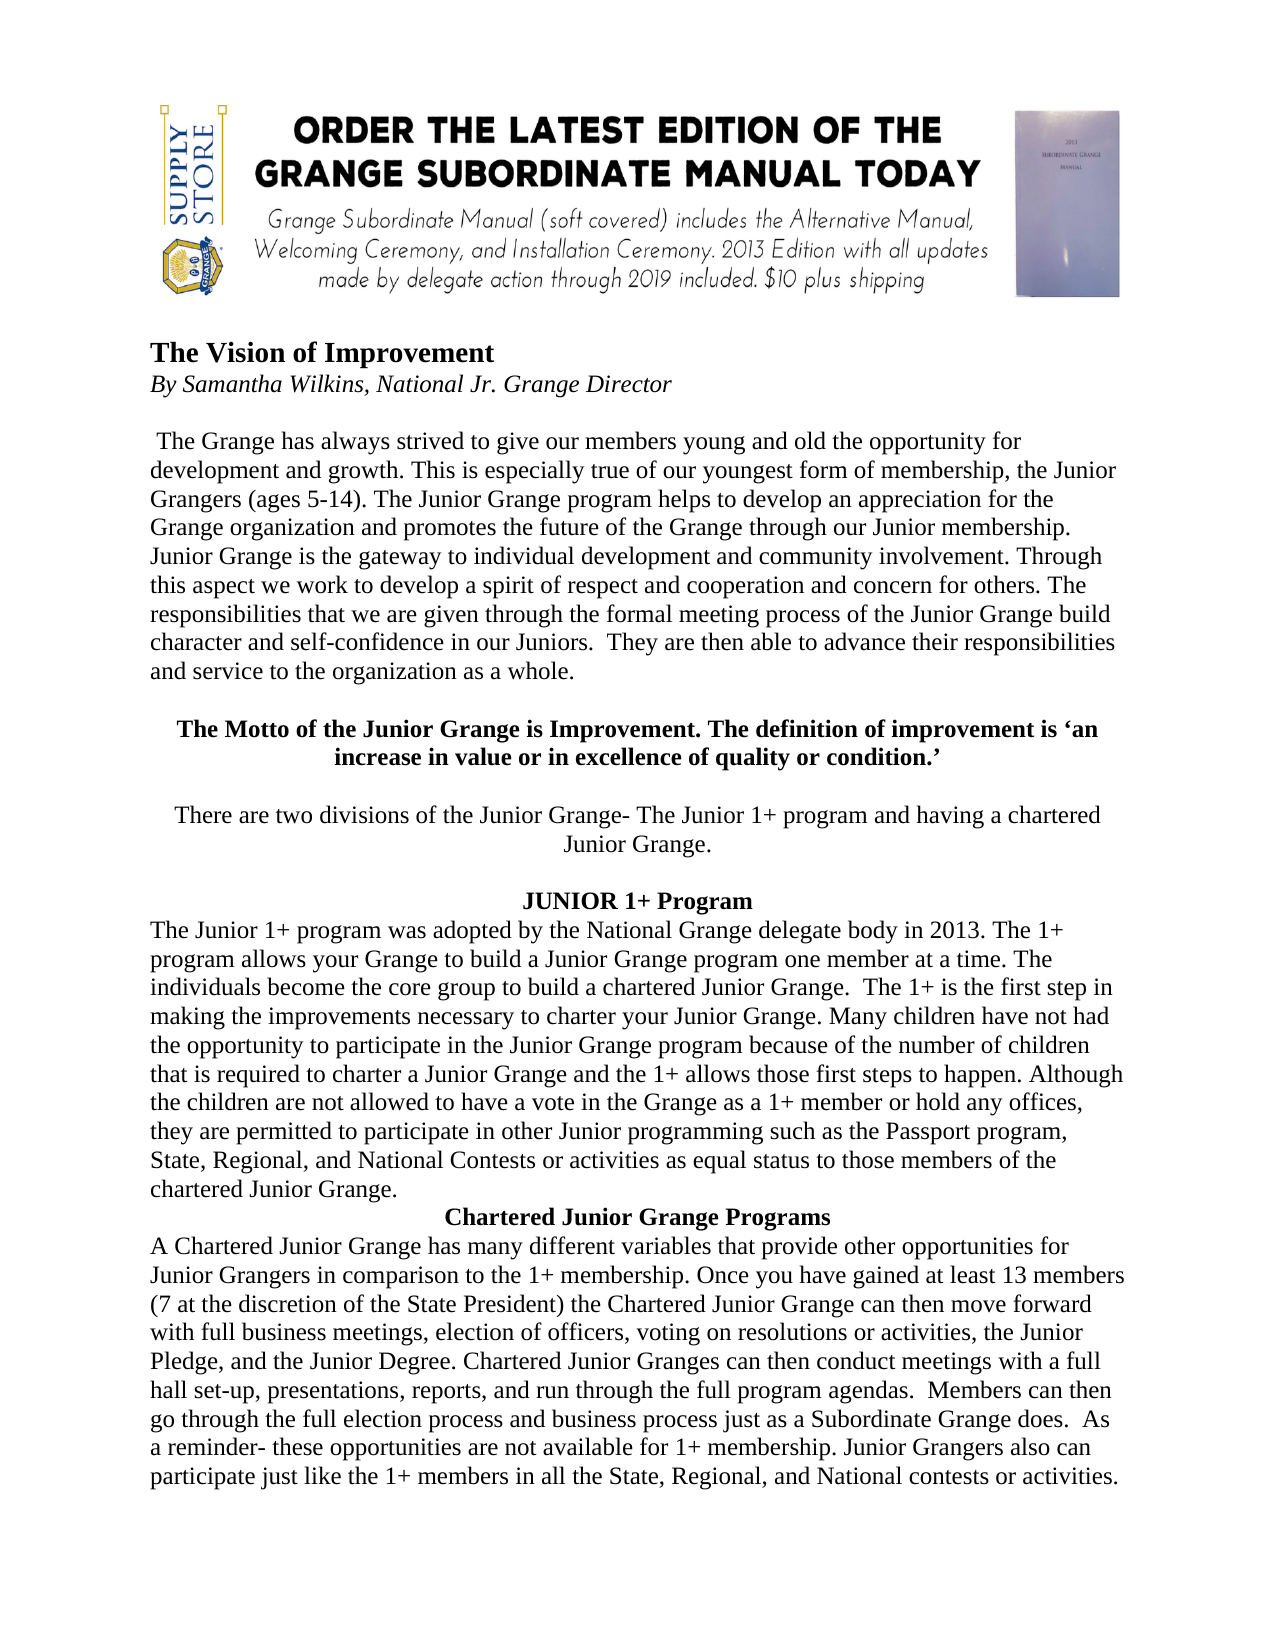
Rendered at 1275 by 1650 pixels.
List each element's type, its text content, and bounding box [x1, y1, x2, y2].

text By Samantha Wilkins, National Jr. Grange Director [150, 369, 1125, 397]
text The Junior 1+ program was adopted by the National Grange delegate body in 2013. The 1+ program allows your Grange to build a Junior Grange program one member at a time. The individuals become the core group to build a chartered Junior Grange. The 1+ is the first step in making the improvements necessary to charter your Junior Grange. Many children have not had the opportunity to participate in the Junior Grange program because of the number of children that is required to charter a Junior Grange and the 1+ allows those first steps to happen. Although the children are not allowed to have a vote in the Grange as a 1+ member or hold any offices, they are permitted to participate in other Junior programming such as the Passport program, State, Regional, and National Contests or activities as equal status to those members of the chartered Junior Grange. [150, 915, 1125, 1202]
picture [150, 105, 1125, 302]
text There are two divisions of the Junior Grange- The Junior 1+ program and having a chartered Junior Grange. [150, 800, 1125, 857]
text Chartered Junior Grange Programs [150, 1202, 1125, 1231]
text The Vision of Improvement [150, 335, 1125, 369]
text A Chartered Junior Grange has many different variables that provide other opportunities for Junior Grangers in comparison to the 1+ membership. Once you have gained at least 13 members (7 at the discretion of the State President) the Chartered Junior Grange can then move forward with full business meetings, election of officers, voting on resolutions or activities, the Junior Pledge, and the Junior Degree. Chartered Junior Granges can then conduct meetings with a full hall set-up, presentations, reports, and run through the full program agendas. Members can then go through the full election process and business process just as a Subordinate Grange does. As a reminder- these opportunities are not available for 1+ membership. Junior Grangers also can participate just like the 1+ members in all the State, Regional, and National contests or activities. [150, 1231, 1125, 1490]
text JUNIOR 1+ Program [150, 886, 1125, 915]
text The Grange has always strived to give our members young and old the opportunity for development and growth. This is especially true of our youngest form of membership, the Junior Grangers (ages 5-14). The Junior Grange program helps to develop an appreciation for the Grange organization and promotes the future of the Grange through our Junior membership. Junior Grange is the gateway to individual development and community involvement. Through this aspect we work to develop a spirit of respect and cooperation and concern for others. The responsibilities that we are given through the formal meeting process of the Junior Grange build character and self-confidence in our Juniors. They are then able to advance their responsibilities and service to the organization as a whole. [150, 426, 1125, 685]
text The Motto of the Junior Grange is Improvement. The definition of improvement is ‘an increase in value or in excellence of quality or condition.’ [150, 714, 1125, 771]
